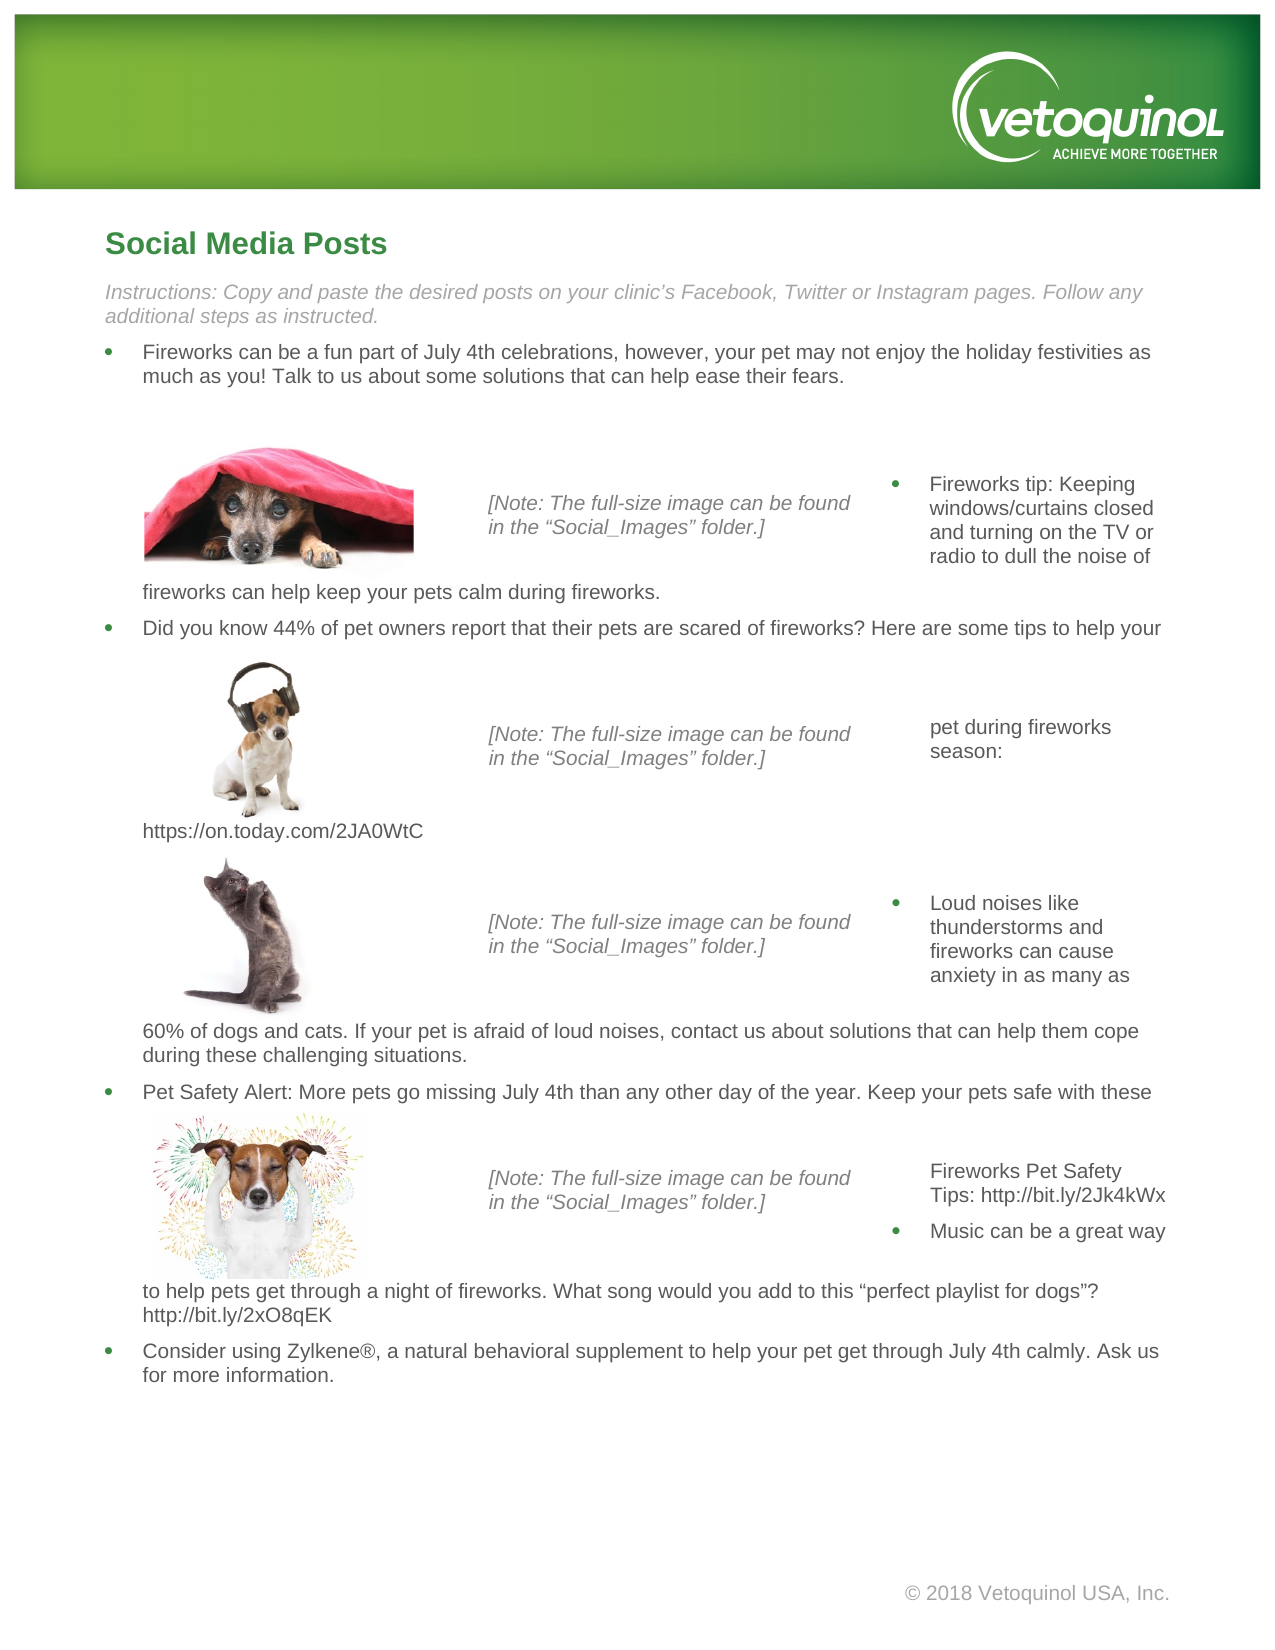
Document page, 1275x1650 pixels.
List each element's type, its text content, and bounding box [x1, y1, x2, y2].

list Loud noises like thunderstorms and fireworks can cause anxiety in as many as 60% of dogs and cats. If your pet is afraid of loud noises, contact us about solutions that can help them cope during these challenging situations. [105, 856, 1170, 1067]
subtitle Social Media Posts [105, 225, 1170, 261]
picture [156, 850, 368, 1020]
list Fireworks tip: Keeping windows/curtains closed and turning on the TV or radio to dull the noise of fireworks can help keep your pets calm during fireworks. [105, 401, 1170, 603]
list Pet Safety Alert: More pets go missing July 4th than any other day of the year. Keep your pets safe with these Fireworks Pet Safety Tips: http://bit.ly/2Jk4kWx [105, 1080, 1170, 1206]
picture [0, 1, 1275, 192]
picture [152, 1112, 368, 1279]
list Music can be a great way to help pets get through a night of fireworks. What song would you add to this “perfect playlist for dogs”? http://bit.ly/2xO8qEK [105, 1219, 1170, 1327]
list Consider using Zylkene®, a natural behavioral supplement to help your pet get through July 4th calmly. Ask us for more information. [105, 1339, 1170, 1387]
picture [144, 400, 414, 580]
subtitle Instructions: Copy and paste the desired posts on your clinic’s Facebook, Twitter or Instagram pages. Follow any additional steps as instructed. [105, 280, 1170, 328]
list Did you know 44% of pet owners report that their pets are scared of fireworks? Here are some tips to help your pet during fireworks season: https://on.today.com/2JA0WtC [105, 616, 1170, 843]
picture [184, 650, 342, 820]
list Fireworks can be a fun part of July 4th celebrations, however, your pet may not enjoy the holiday festivities as much as you! Talk to us about some solutions that can help ease their fears. [105, 340, 1170, 388]
